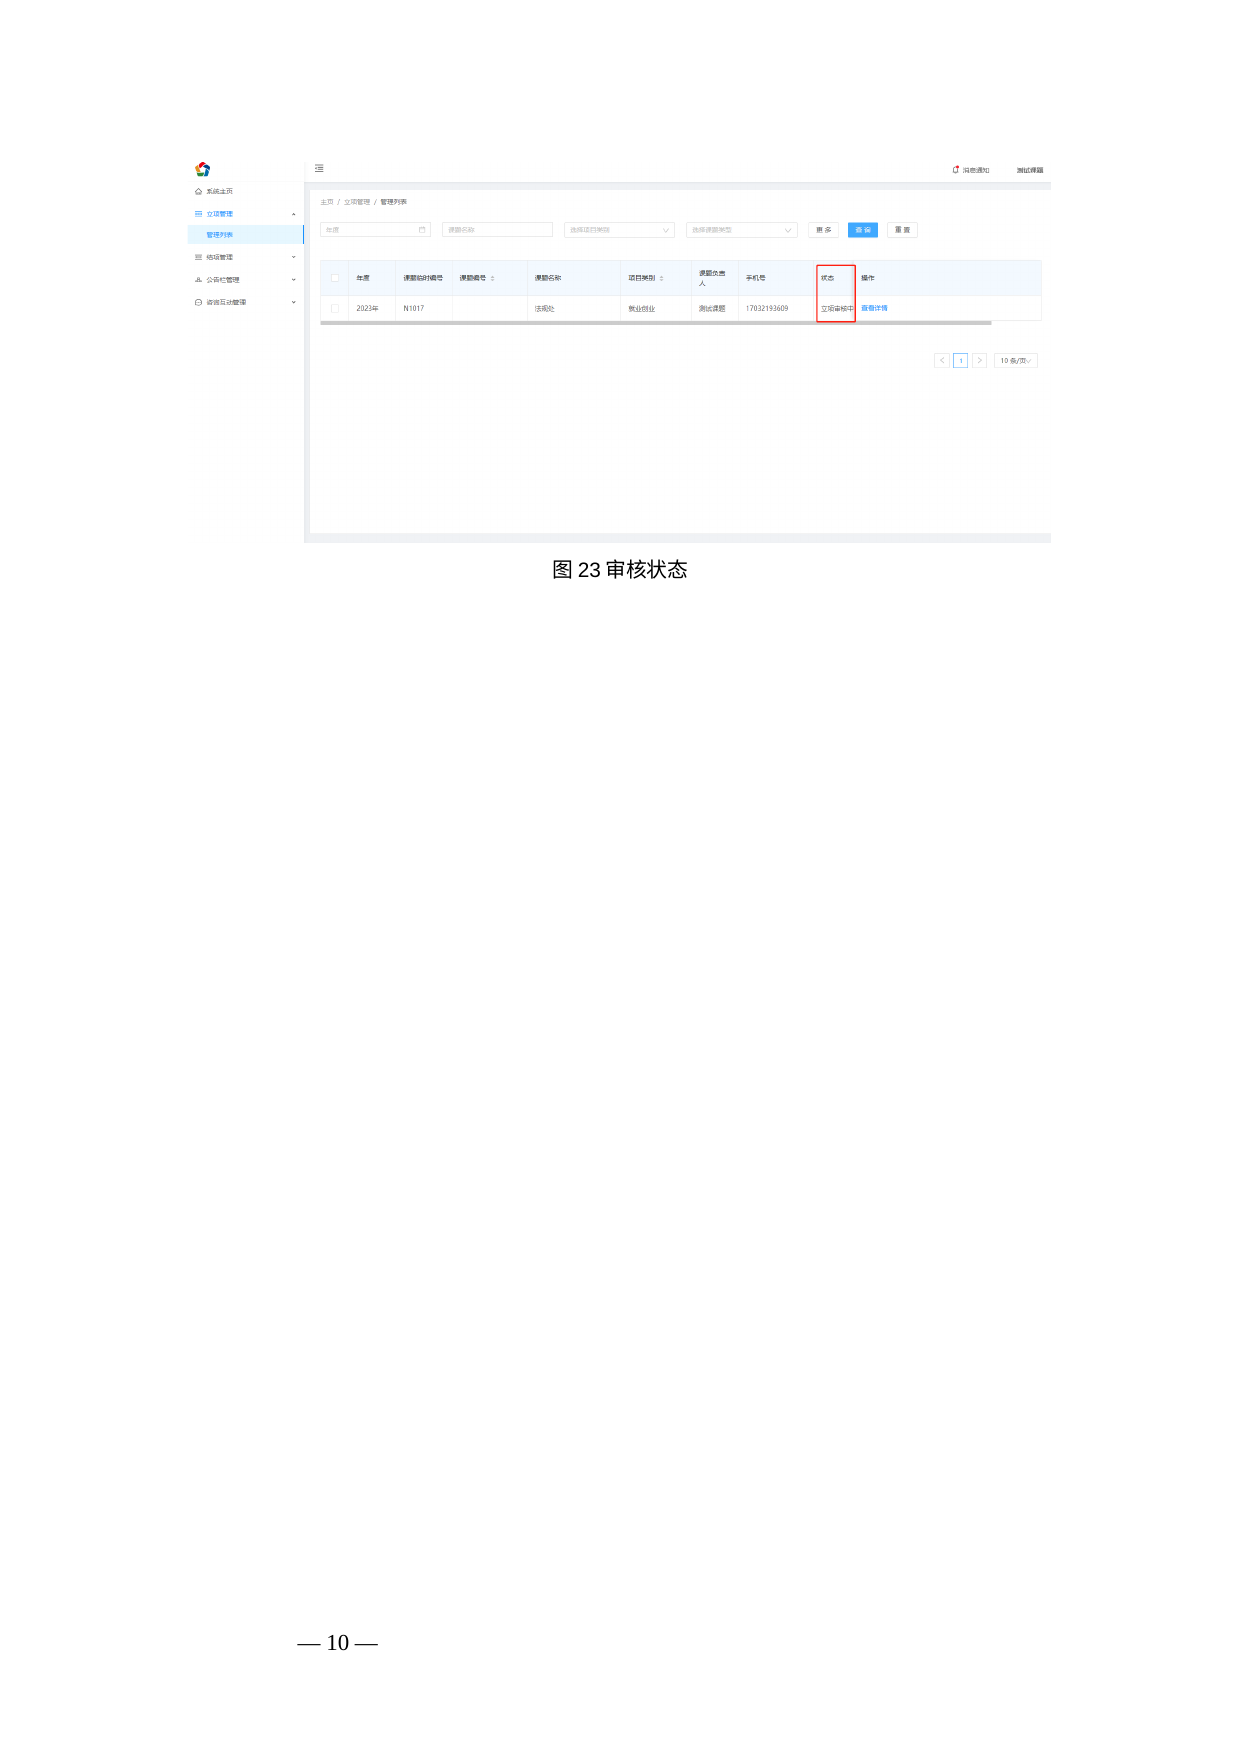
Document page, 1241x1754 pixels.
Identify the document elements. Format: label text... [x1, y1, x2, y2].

picture [187, 162, 1051, 543]
